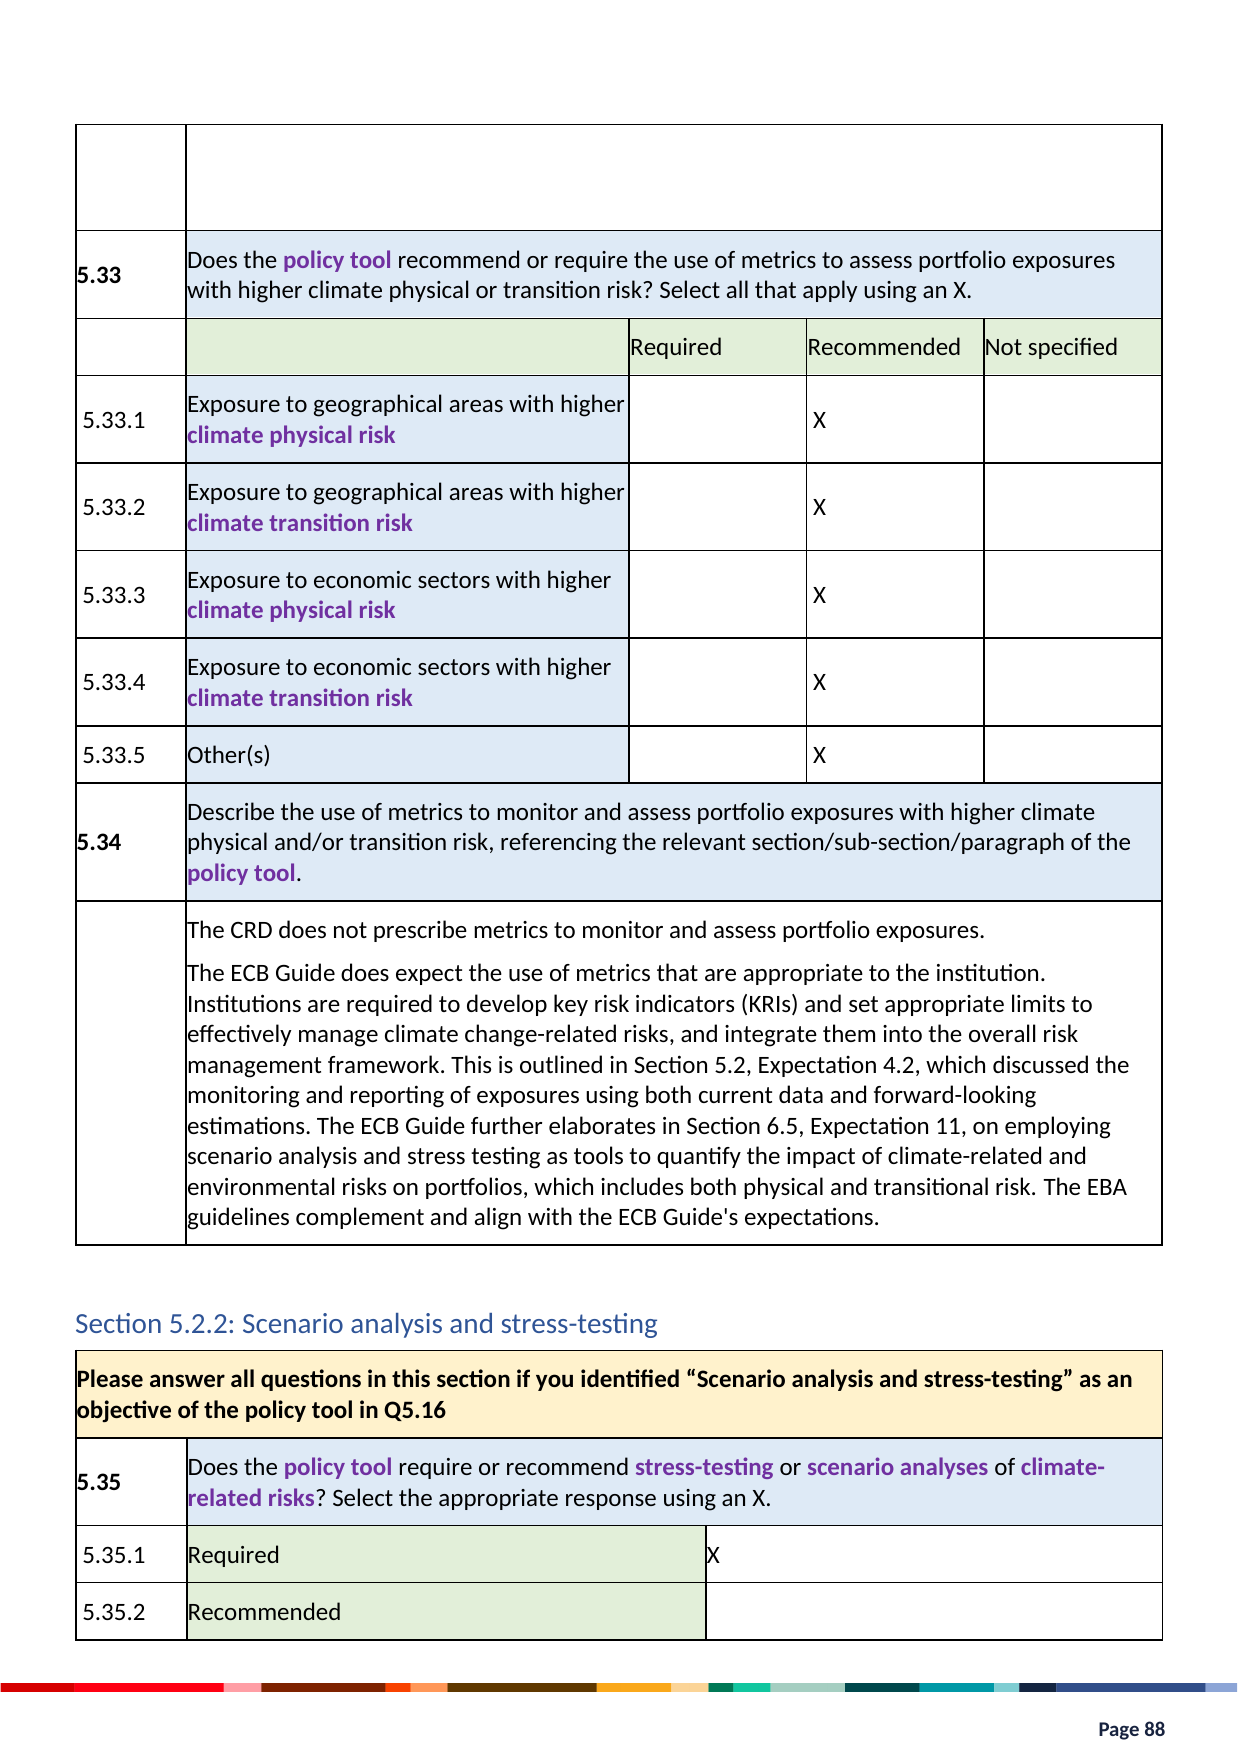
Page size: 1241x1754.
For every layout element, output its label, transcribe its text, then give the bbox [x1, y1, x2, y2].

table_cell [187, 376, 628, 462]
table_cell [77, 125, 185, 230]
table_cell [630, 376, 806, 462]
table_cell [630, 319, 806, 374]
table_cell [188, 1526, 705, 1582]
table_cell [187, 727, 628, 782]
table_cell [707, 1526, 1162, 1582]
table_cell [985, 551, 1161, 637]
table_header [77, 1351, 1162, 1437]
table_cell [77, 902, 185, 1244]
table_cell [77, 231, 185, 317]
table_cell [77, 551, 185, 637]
subtitle Section 5.2.2: Scenario analysis and stress-testing [75, 1306, 1165, 1341]
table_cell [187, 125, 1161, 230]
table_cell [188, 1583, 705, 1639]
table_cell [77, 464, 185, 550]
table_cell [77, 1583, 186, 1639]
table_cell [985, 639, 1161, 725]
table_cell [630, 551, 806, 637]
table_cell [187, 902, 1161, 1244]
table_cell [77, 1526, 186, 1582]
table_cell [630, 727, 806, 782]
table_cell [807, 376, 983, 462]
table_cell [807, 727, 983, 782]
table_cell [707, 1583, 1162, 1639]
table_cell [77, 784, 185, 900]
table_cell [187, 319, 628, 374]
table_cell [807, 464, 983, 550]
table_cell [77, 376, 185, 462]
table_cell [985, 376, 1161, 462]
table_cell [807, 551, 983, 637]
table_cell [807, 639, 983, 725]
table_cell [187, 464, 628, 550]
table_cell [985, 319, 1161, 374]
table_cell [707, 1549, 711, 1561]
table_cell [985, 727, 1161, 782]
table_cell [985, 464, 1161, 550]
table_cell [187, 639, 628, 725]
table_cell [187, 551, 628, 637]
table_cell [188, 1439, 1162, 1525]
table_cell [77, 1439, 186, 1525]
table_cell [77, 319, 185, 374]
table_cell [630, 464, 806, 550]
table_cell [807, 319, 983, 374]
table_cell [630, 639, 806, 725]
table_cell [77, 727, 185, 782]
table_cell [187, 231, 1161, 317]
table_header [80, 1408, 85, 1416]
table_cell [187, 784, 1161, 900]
picture [0, 1683, 1236, 1692]
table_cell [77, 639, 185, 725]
